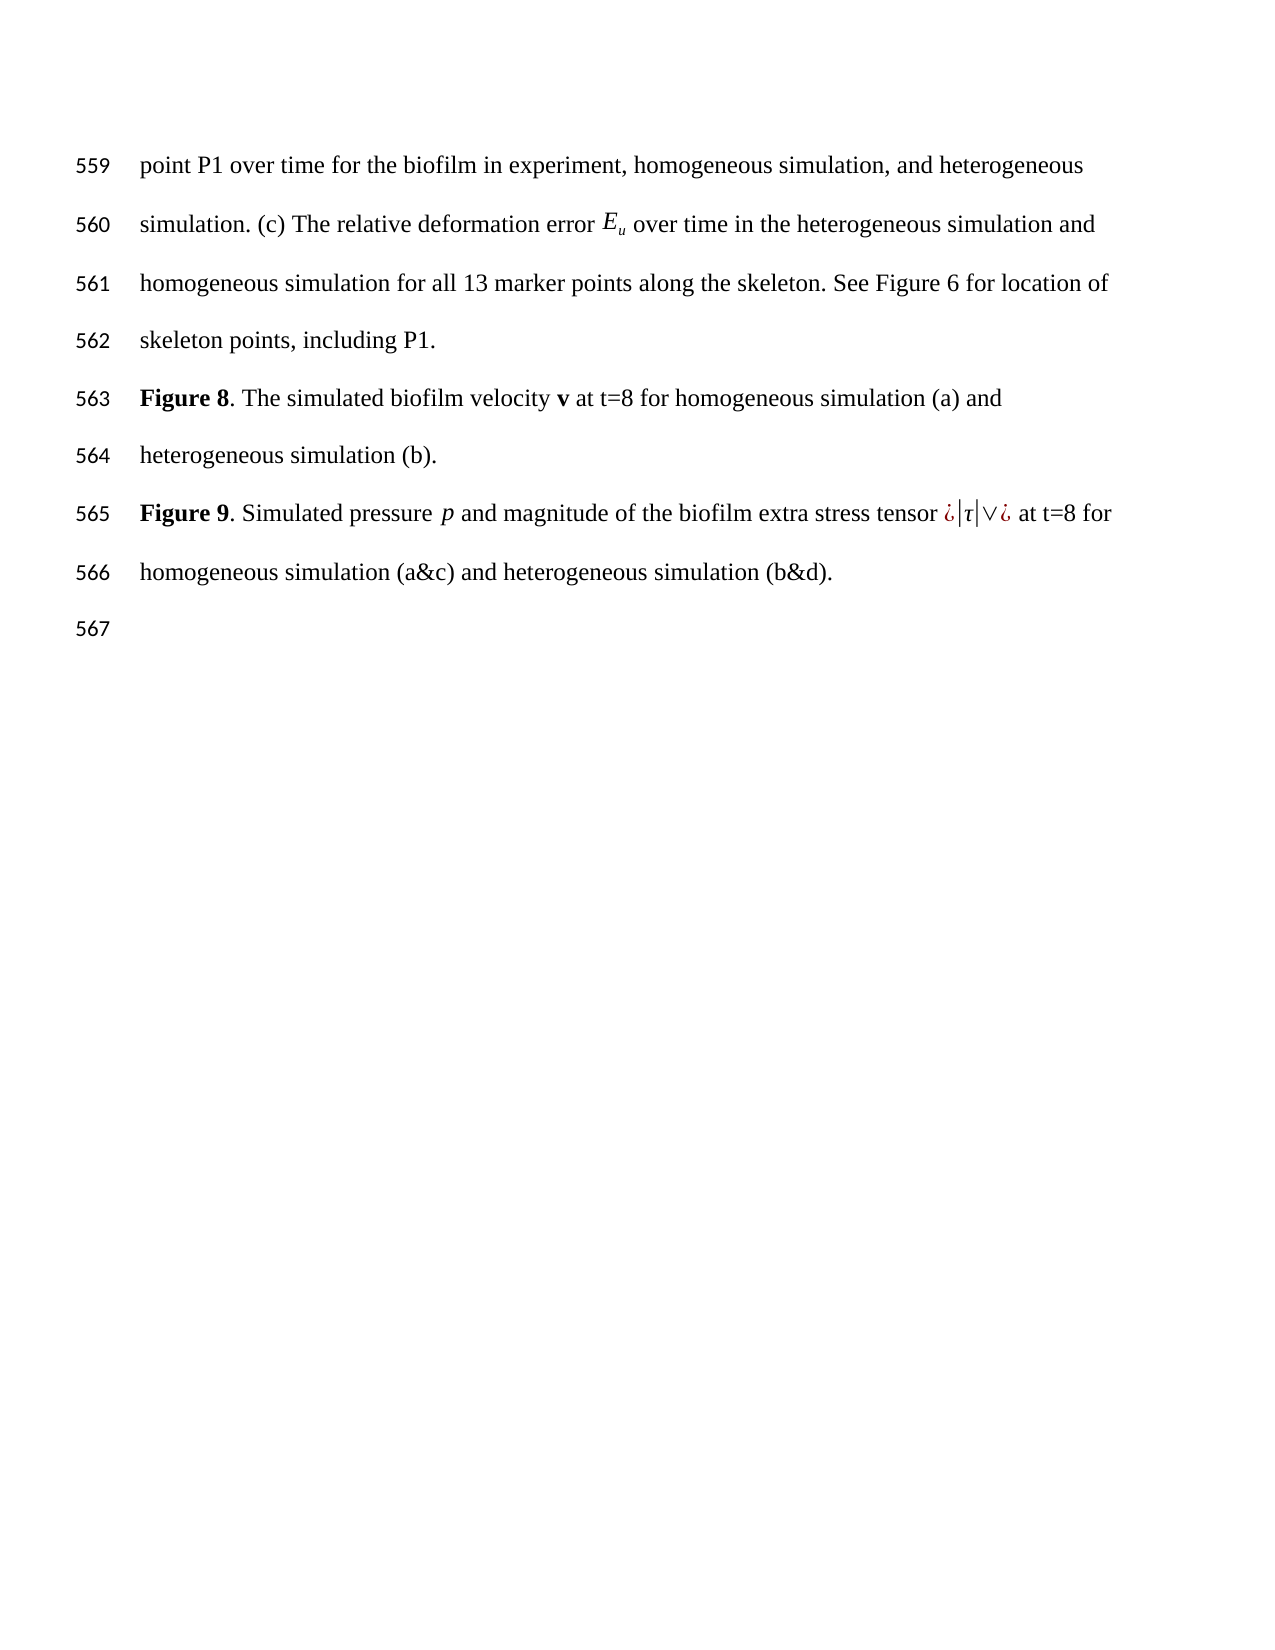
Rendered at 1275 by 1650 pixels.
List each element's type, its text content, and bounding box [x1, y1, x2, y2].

text Figure 8. The simulated biofilm velocity v at t=8 for homogeneous simulation (a) and heterogeneous simulation (b). [139, 383, 1136, 469]
text Figure 9. Simulated pressure and magnitude of the biofilm extra stress tensor at t=8 for homogeneous simulation (a&c) and heterogeneous simulation (b&d). [139, 498, 1136, 586]
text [139, 150, 1136, 354]
